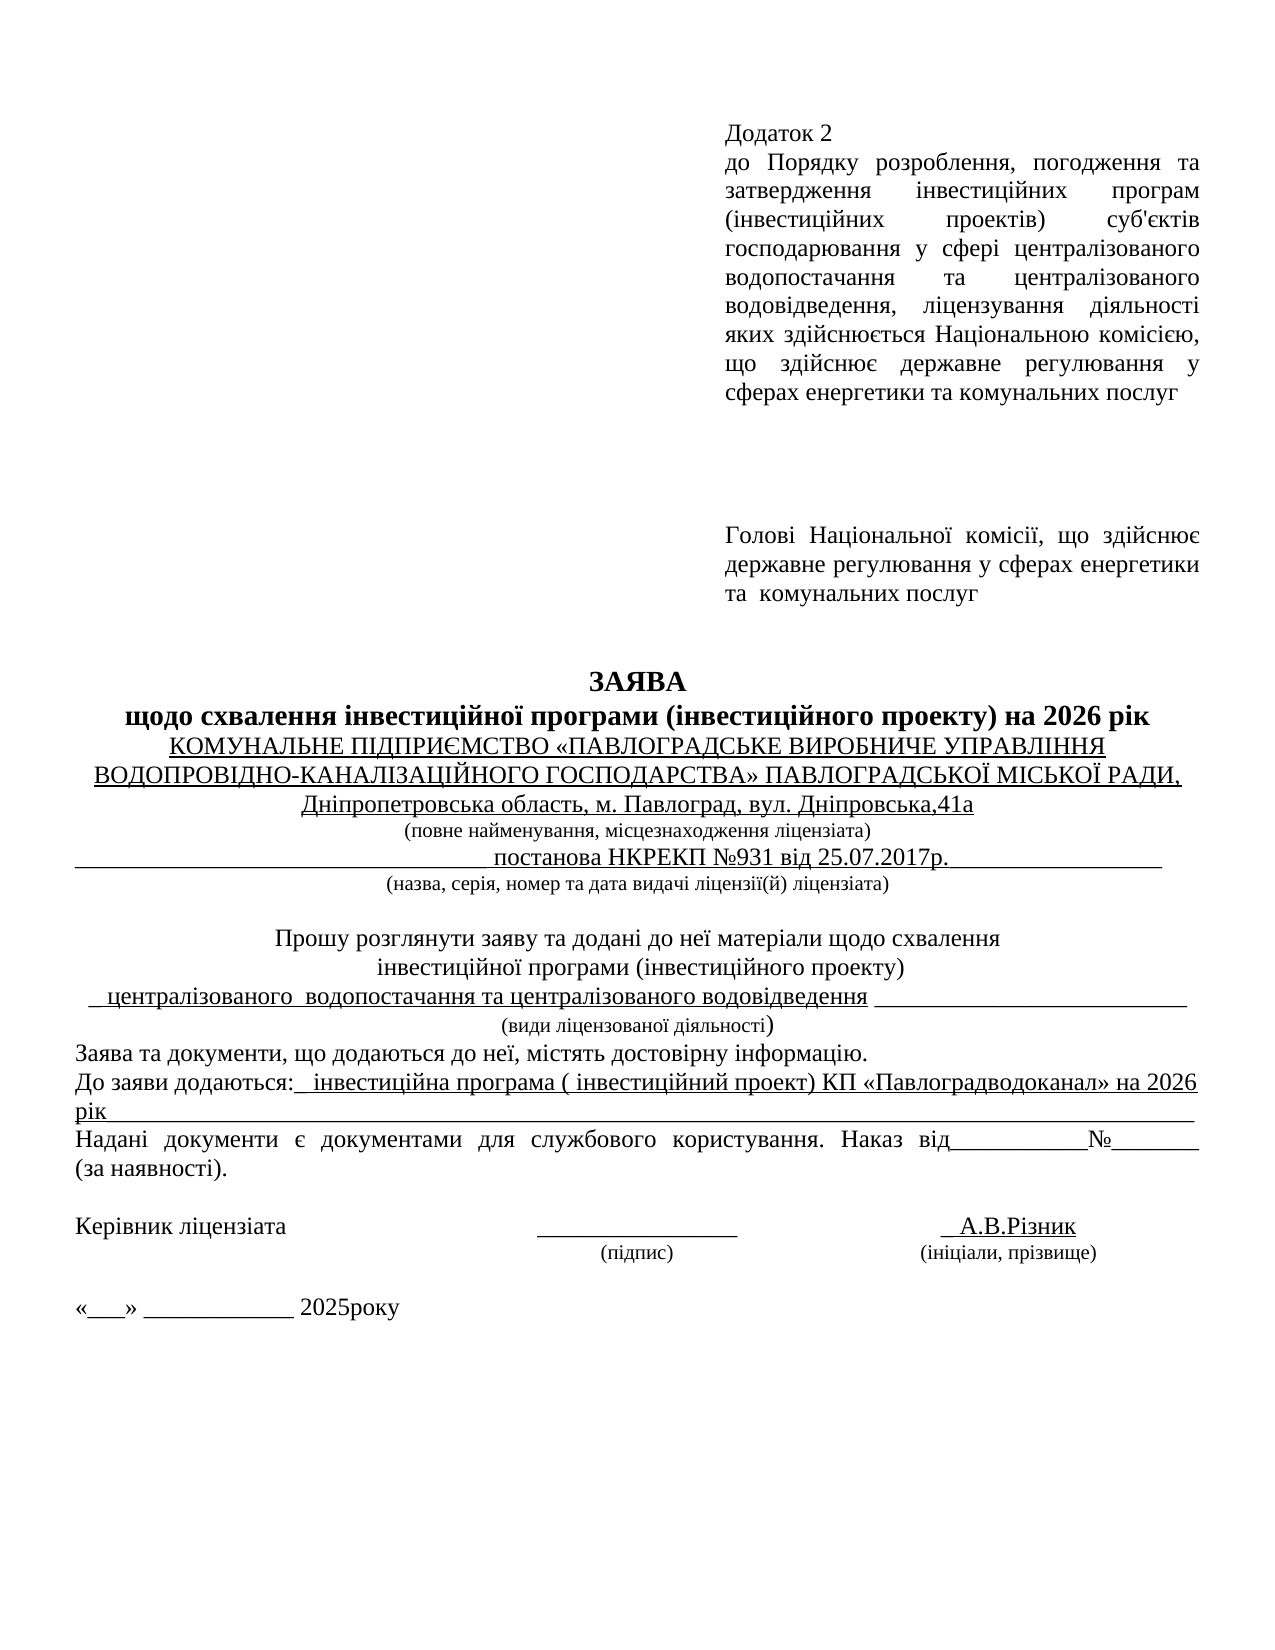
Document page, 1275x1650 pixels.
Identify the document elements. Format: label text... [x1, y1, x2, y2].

text Прошу розглянути заяву та додані до неї матеріали щодо схвалення [75, 923, 1200, 952]
text інвестиційної програми (інвестиційного проекту) [75, 952, 1200, 981]
table_header ________________ (підпис) [446, 1211, 828, 1264]
text щодо схвалення інвестиційної програми (інвестиційного проекту) на 2026 рік [75, 698, 1200, 731]
text (види ліцензованої діяльності) [75, 1009, 1200, 1038]
text Голові Національної комісії, що здійснює державне регулювання у сферах енергетики та комунальних послуг [725, 521, 1200, 607]
text «___» ____________ 2025року [75, 1292, 1200, 1321]
table_header Керівник ліцензіата [64, 1211, 446, 1264]
text Додаток 2 [725, 118, 1200, 147]
text КОМУНАЛЬНЕ ПІДПРИЄМСТВО «ПАВЛОГРАДСЬКЕ ВИРОБНИЧЕ УПРАВЛІННЯ ВОДОПРОВІДНО-КАНАЛІЗАЦІЙНОГО ГОСПОДАРСТВА» ПАВЛОГРАДСЬКОЇ МІСЬКОЇ РАДИ, Дніпропетровська область, м. Павлоград, вул. Дніпровська,41а [75, 731, 1200, 818]
text До заяви додаються:_ інвестиційна програма ( інвестиційний проект) КП «Павлоградводоканал» на 2026 рік_______________________________________________________________________________________ [75, 1067, 1200, 1124]
table_header _ А.В.Різник (ініціали, прізвище) [828, 1211, 1189, 1264]
text (повне найменування, місцезнаходження ліцензіата) [75, 818, 1200, 842]
text Надані документи є документами для службового користування. Наказ від___________№_______ (за наявності). [75, 1124, 1200, 1182]
text Заява та документи, що додаються до неї, містять достовірну інформацію. [75, 1038, 1200, 1067]
text (назва, серія, номер та дата видачі ліцензії(й) ліцензіата) [75, 871, 1200, 894]
text _________________________________ постанова НКРЕКП №931 від 25.07.2017р._________________ [75, 842, 1200, 871]
text до Порядку розроблення, погодження та затвердження інвестиційних програм (інвестиційних проектів) суб'єктів господарювання у сфері централізованого водопостачання та централізованого водовідведення, ліцензування діяльності яких здійснюється Національною комісією, що здійснює державне регулювання у сферах енергетики та комунальних послуг [725, 147, 1200, 406]
text _ централізованого водопостачання та централізованого водовідведення _________________________ [75, 981, 1200, 1009]
text ЗАЯВА [75, 664, 1200, 698]
